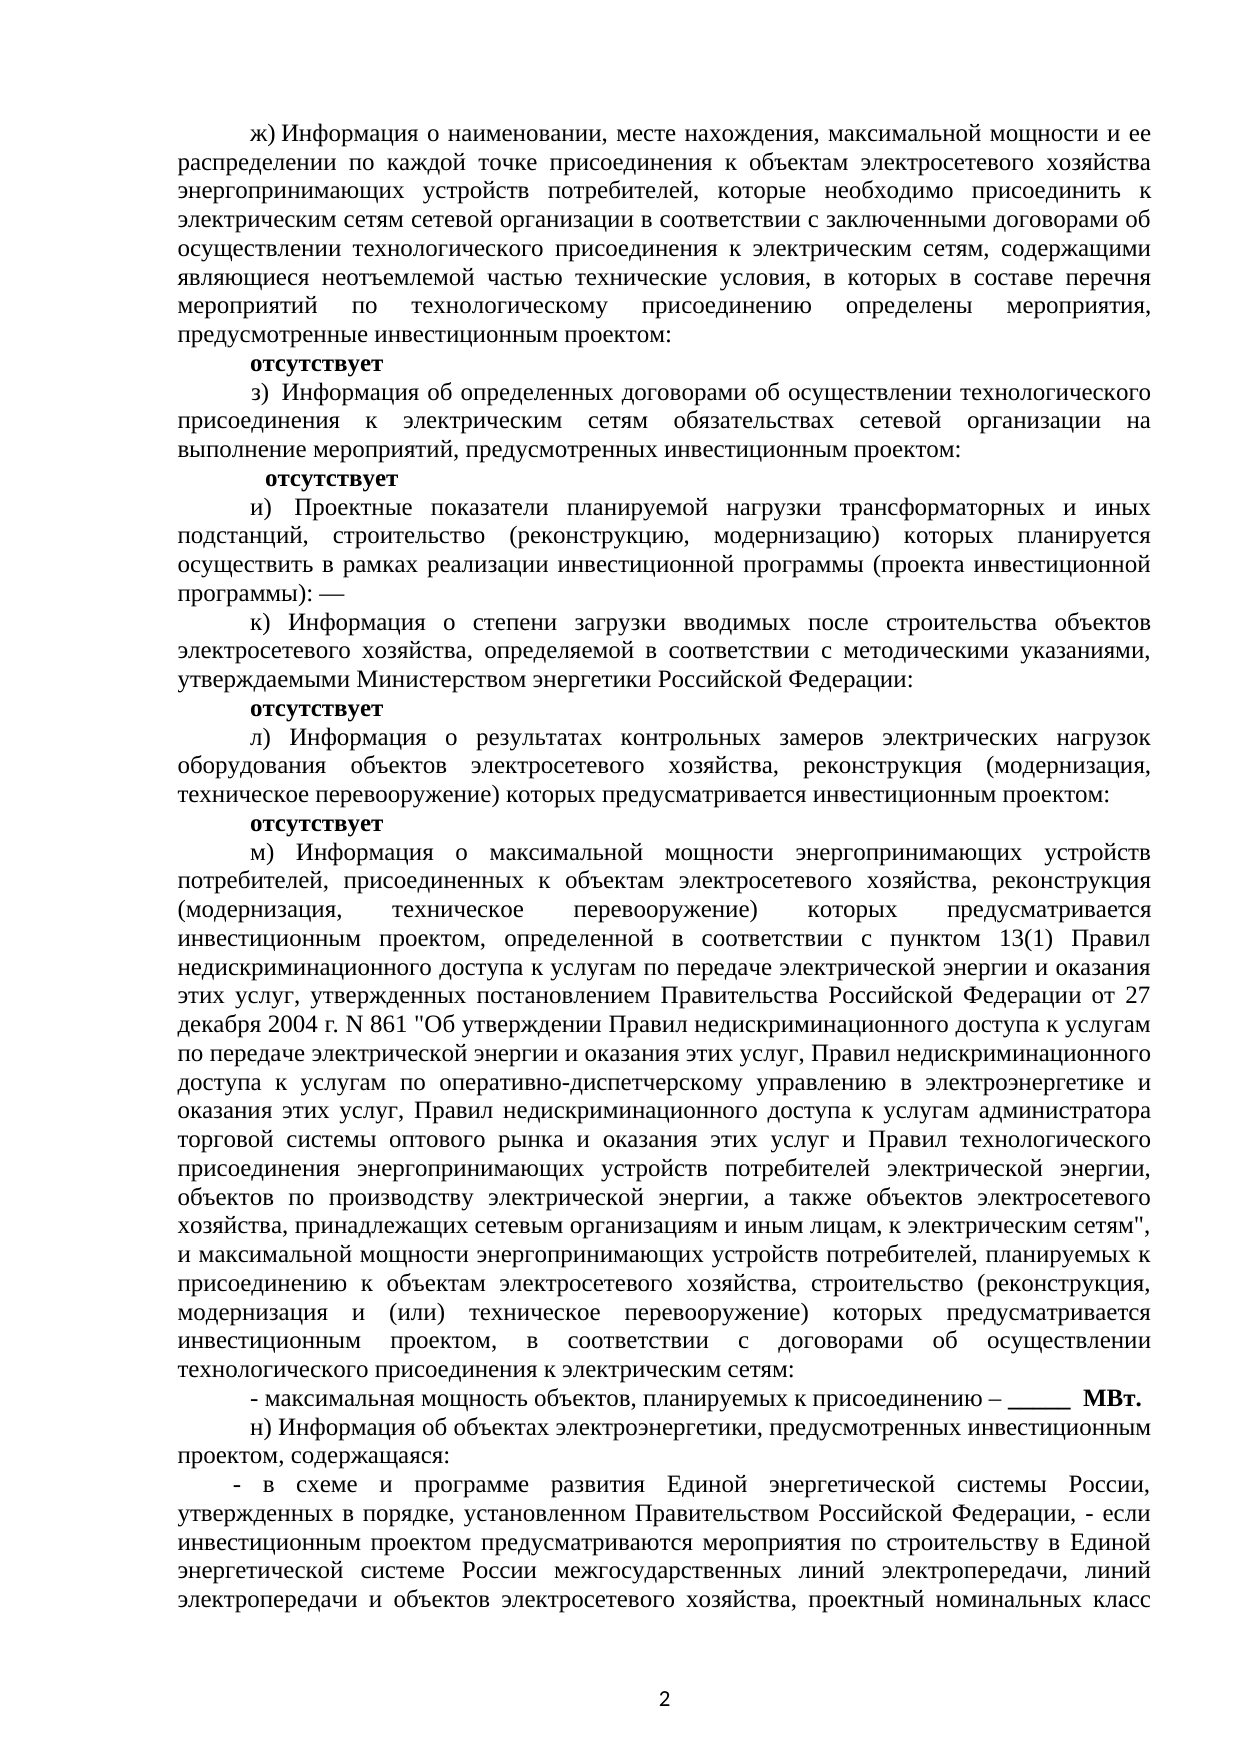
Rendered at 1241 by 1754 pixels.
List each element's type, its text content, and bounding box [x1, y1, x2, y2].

text з) Информация об определенных договорами об осуществлении технологического присоединения к электрическим сетям обязательствах сетевой организации на выполнение мероприятий, предусмотренных инвестиционным проектом: [177, 377, 1152, 463]
text н) Информация об объектах электроэнергетики, предусмотренных инвестиционным проектом, содержащаяся: [177, 1412, 1152, 1469]
text отсутствует [250, 348, 1152, 377]
text м) Информация о максимальной мощности энергопринимающих устройств потребителей, присоединенных к объектам электросетевого хозяйства, реконструкция (модернизация, техническое перевооружение) которых предусматривается инвестиционным проектом, определенной в соответствии с пунктом 13(1) Правил недискриминационного доступа к услугам по передаче электрической энергии и оказания этих услуг, утвержденных постановлением Правительства Российской Федерации от 27 декабря 2004 г. N 861 "Об утверждении Правил недискриминационного доступа к услугам по передаче электрической энергии и оказания этих услуг, Правил недискриминационного доступа к услугам по оперативно-диспетчерскому управлению в электроэнергетике и оказания этих услуг, Правил недискриминационного доступа к услугам администратора торговой системы оптового рынка и оказания этих услуг и Правил технологического присоединения энергопринимающих устройств потребителей электрической энергии, объектов по производству электрической энергии, а также объектов электросетевого хозяйства, принадлежащих сетевым организациям и иным лицам, к электрическим сетям", и максимальной мощности энергопринимающих устройств потребителей, планируемых к присоединению к объектам электросетевого хозяйства, строительство (реконструкция, модернизация и (или) техническое перевооружение) которых предусматривается инвестиционным проектом, в соответствии с договорами об осуществлении технологического присоединения к электрическим сетям: [177, 837, 1152, 1383]
text отсутствует [265, 463, 1152, 492]
text л) Информация о результатах контрольных замеров электрических нагрузок оборудования объектов электросетевого хозяйства, реконструкция (модернизация, техническое перевооружение) которых предусматривается инвестиционным проектом: [177, 722, 1152, 808]
text отсутствует [177, 693, 1152, 722]
text отсутствует [177, 808, 1152, 837]
text и) Проектные показатели планируемой нагрузки трансформаторных и иных подстанций, строительство (реконструкцию, модернизацию) которых планируется осуществить в рамках реализации инвестиционной программы (проекта инвестиционной программы): — [177, 492, 1152, 607]
text - максимальная мощность объектов, планируемых к присоединению – _____ МВт. [177, 1383, 1152, 1412]
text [177, 1469, 1152, 1613]
text к) Информация о степени загрузки вводимых после строительства объектов электросетевого хозяйства, определяемой в соответствии с методическими указаниями, утверждаемыми Министерством энергетики Российской Федерации: [177, 607, 1152, 693]
text ж) Информация о наименовании, месте нахождения, максимальной мощности и ее распределении по каждой точке присоединения к объектам электросетевого хозяйства энергопринимающих устройств потребителей, которые необходимо присоединить к электрическим сетям сетевой организации в соответствии с заключенными договорами об осуществлении технологического присоединения к электрическим сетям, содержащими являющиеся неотъемлемой частью технические условия, в которых в составе перечня мероприятий по технологическому присоединению определены мероприятия, предусмотренные инвестиционным проектом: [177, 118, 1152, 348]
